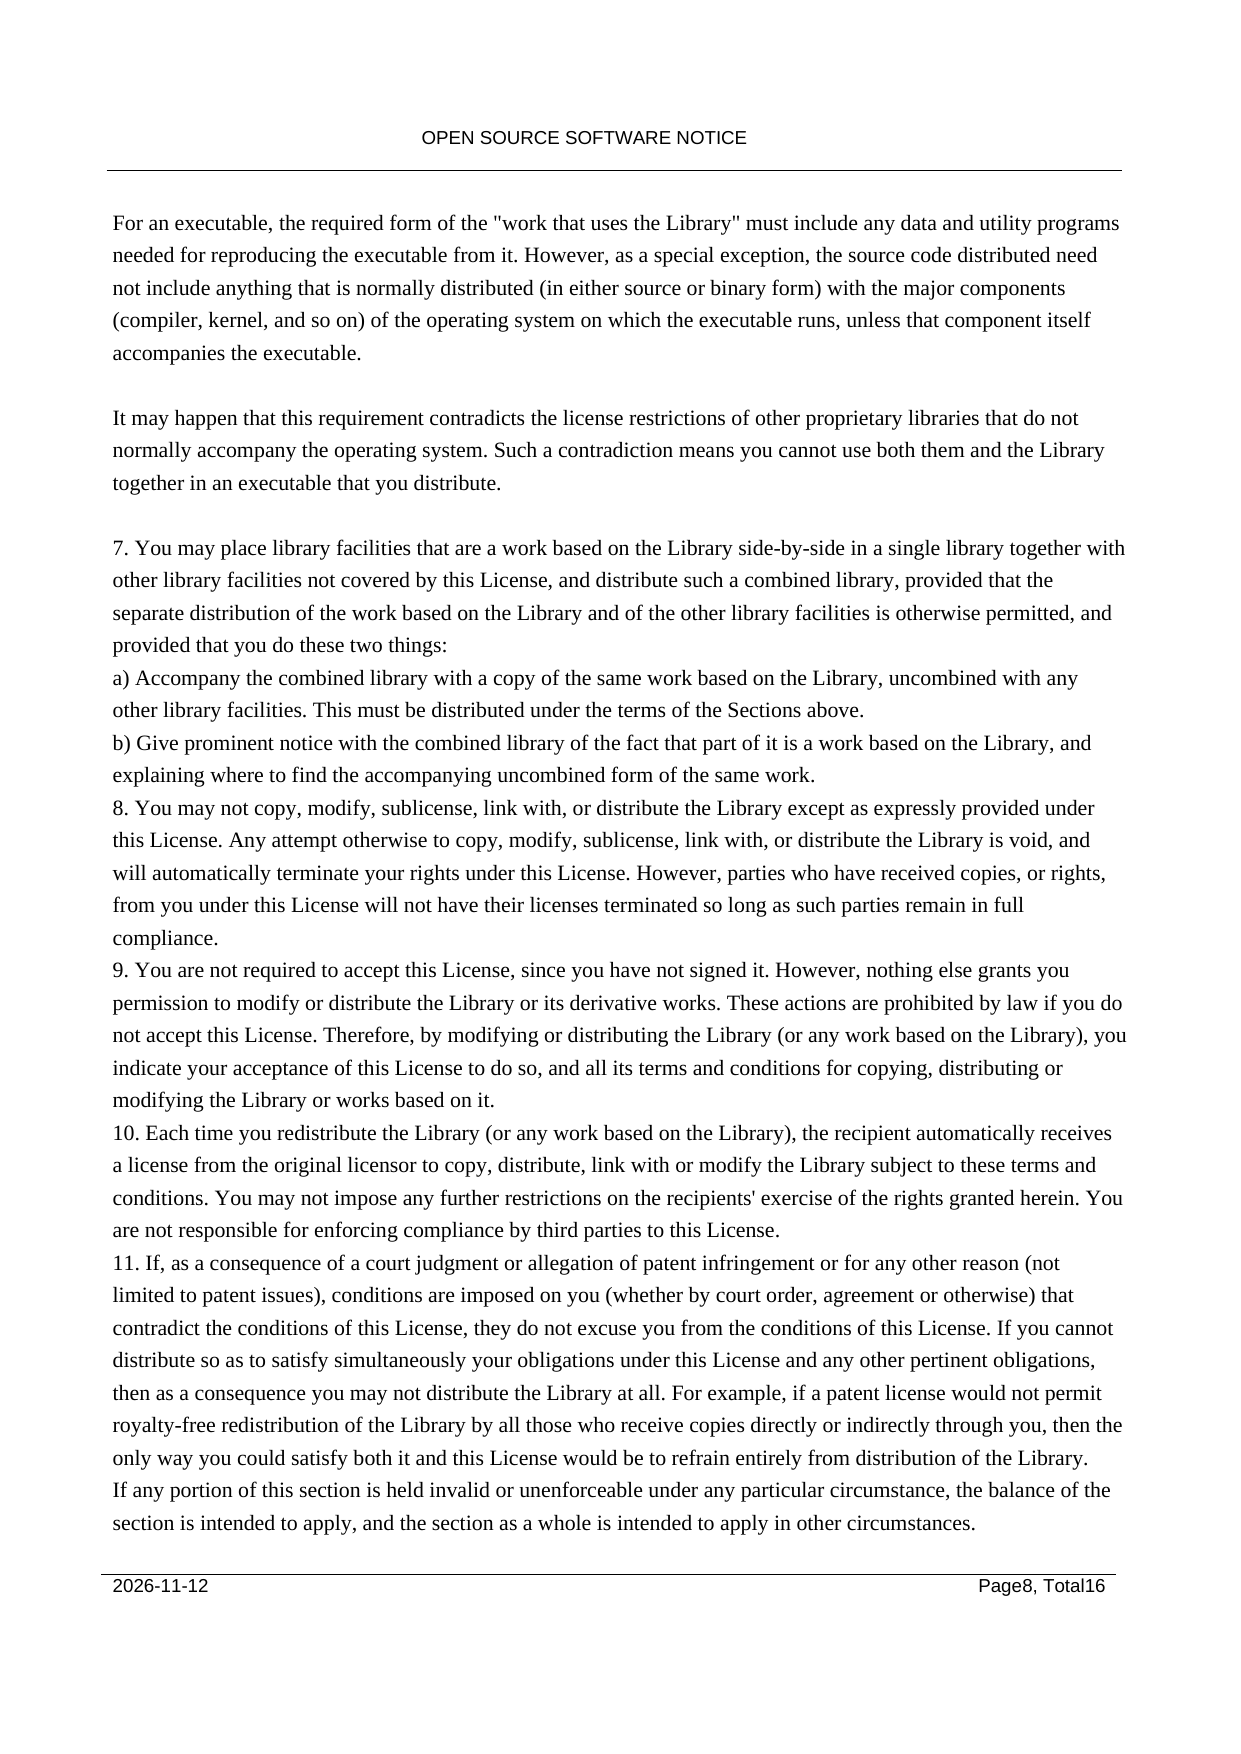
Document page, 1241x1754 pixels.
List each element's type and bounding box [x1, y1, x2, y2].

text [112, 206, 1128, 1539]
